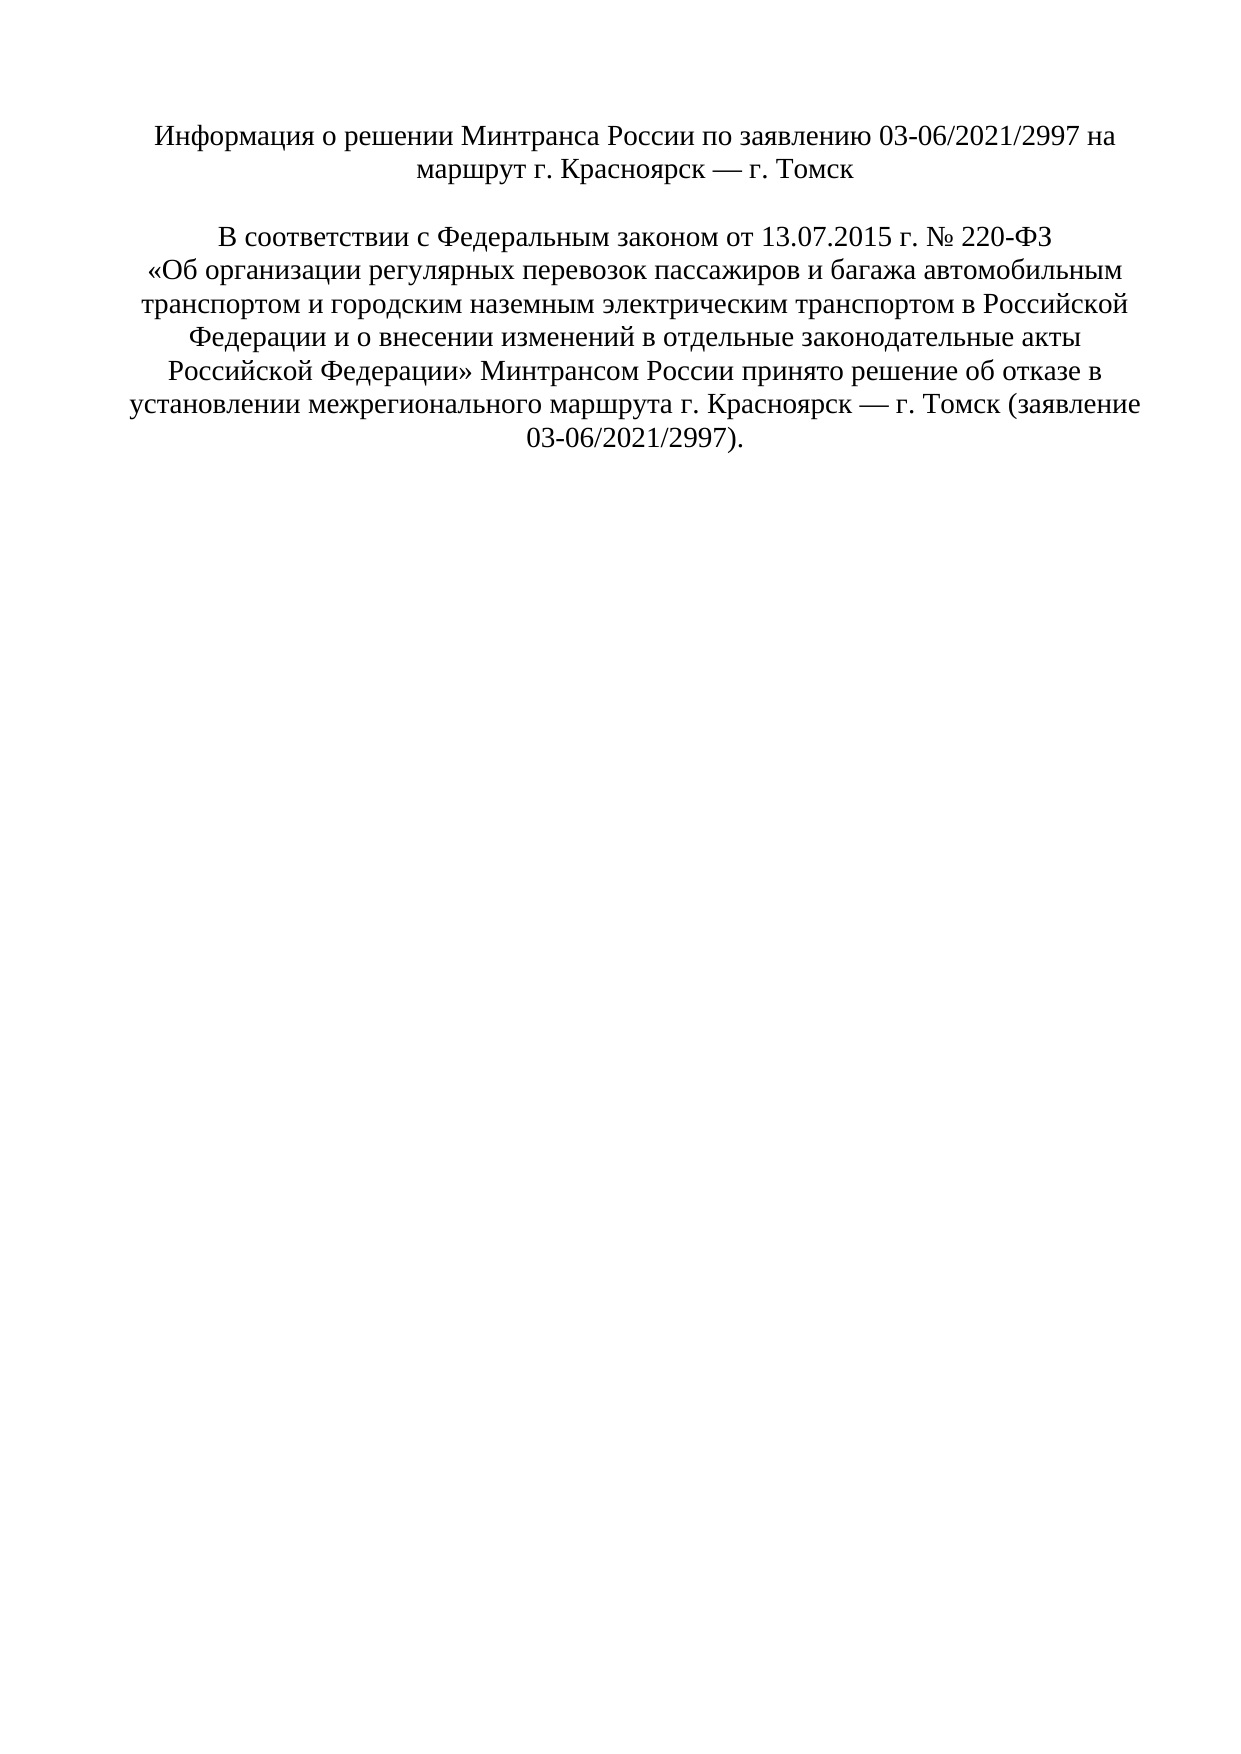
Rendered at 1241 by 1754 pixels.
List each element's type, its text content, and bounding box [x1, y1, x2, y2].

text Информация о решении Минтранса России по заявлению 03-06/2021/2997 на маршрут г. Красноярск — г. Томск [118, 118, 1152, 185]
text В соответствии с Федеральным законом от 13.07.2015 г. № 220-ФЗ «Об организации регулярных перевозок пассажиров и багажа автомобильным транспортом и городским наземным электрическим транспортом в Российской Федерации и о внесении изменений в отдельные законодательные акты Российской Федерации» Минтрансом России принято решение об отказе в установлении межрегионального маршрута г. Красноярск — г. Томск (заявление 03-06/2021/2997). [118, 219, 1152, 453]
